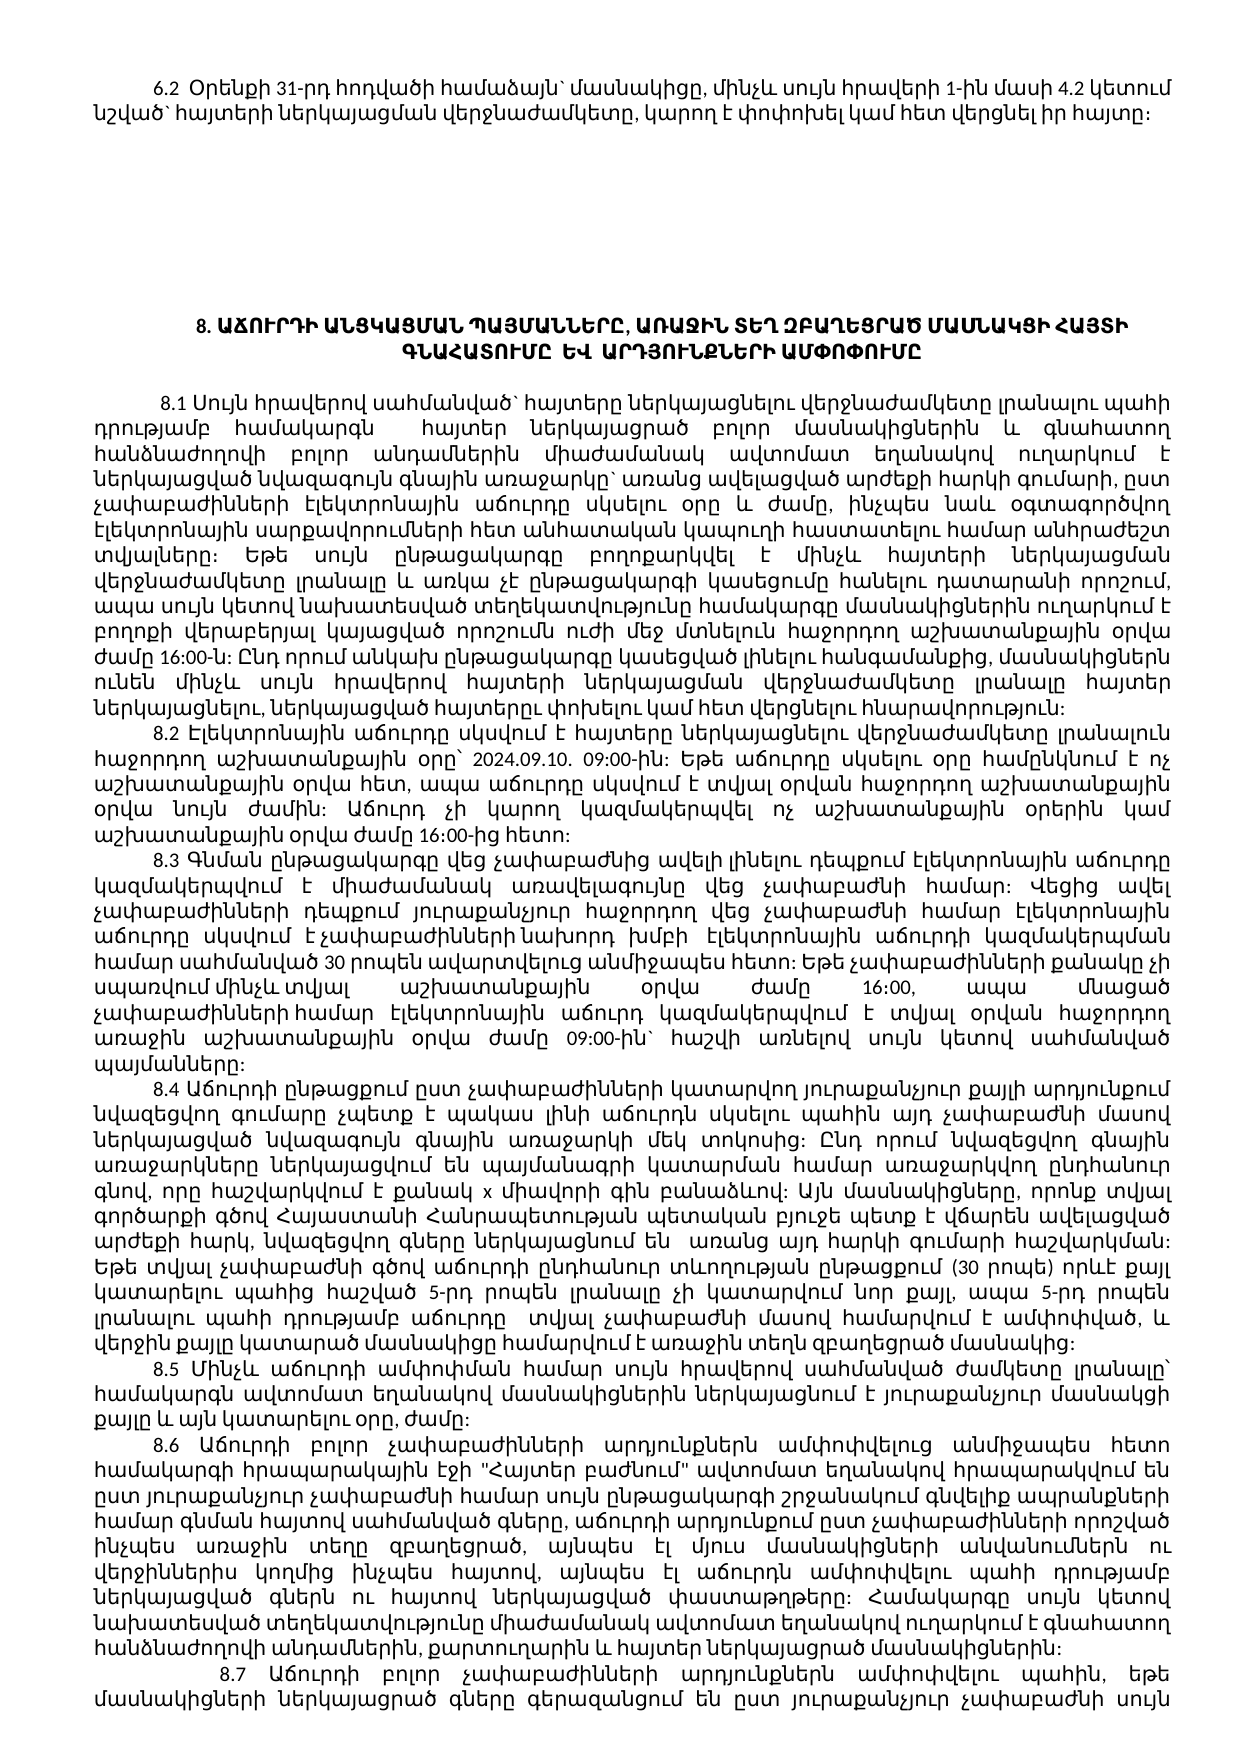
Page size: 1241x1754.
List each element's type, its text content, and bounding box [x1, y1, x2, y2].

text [94, 1661, 1171, 1712]
text 8.4 Աճուրդի ընթացքում ըստ չափաբաժինների կատարվող յուրաքանչյուր քայլի արդյունքում նվազեցվող գումարը չպետք է պակաս լինի աճուրդն սկսելու պահին այդ չափաբաժնի մասով ներկայացված նվազագույն գնային առաջարկի մեկ տոկոսից: Ընդ որում նվազեցվող գնային առաջարկները ներկայացվում են պայմանագրի կատարման համար առաջարկվող ընդհանուր գնով, որը հաշվարկվում է քանակ x միավորի գին բանաձևով: Այն մասնակիցները, որոնք տվյալ գործարքի գծով Հայաստանի Հանրապետության պետական բյուջե պետք է վճարեն ավելացված արժեքի հարկ, նվազեցվող գները ներկայացնում են առանց այդ հարկի գումարի հաշվարկման: Եթե տվյալ չափաբաժնի գծով աճուրդի ընդհանուր տևողության ընթացքում (30 րոպե) որևէ քայլ կատարելու պահից հաշված 5-րդ րոպեն լրանալը չի կատարվում նոր քայլ, ապա 5-րդ րոպեն լրանալու պահի դրությամբ աճուրդը տվյալ չափաբաժնի մասով համարվում է ամփոփված, և վերջին քայլը կատարած մասնակիցը համարվում է առաջին տեղն զբաղեցրած մասնակից: [94, 1076, 1171, 1356]
text ԳՆԱՀԱՏՈՒՄԸ ԵՎ ԱՐԴՅՈՒՆՔՆԵՐԻ ԱՄՓՈՓՈՒՄԸ [94, 339, 1171, 364]
text 8.5 Մինչև աճուրդի ամփոփման համար սույն հրավերով սահմանված ժամկետը լրանալը՝ համակարգն ավտոմատ եղանակով մասնակիցներին ներկայացնում է յուրաքանչյուր մասնակցի քայլը և այն կատարելու օրը, ժամը: [94, 1356, 1171, 1432]
text 8.3 Գնման ընթացակարգը վեց չափաբաժնից ավելի լինելու դեպքում էլեկտրոնային աճուրդը կազմակերպվում է միաժամանակ առավելագույնը վեց չափաբաժնի համար: Վեցից ավել չափաբաժինների դեպքում յուրաքանչյուր հաջորդող վեց չափաբաժնի համար էլեկտրոնային աճուրդը սկսվում է չափաբաժինների նախորդ խմբի էլեկտրոնային աճուրդի կազմակերպման համար սահմանված 30 րոպեն ավարտվելուց անմիջապես հետո: Եթե չափաբաժինների քանակը չի սպառվում մինչև տվյալ աշխատանքային օրվա ժամը 16։00, ապա մնացած չափաբաժինների համար էլեկտրոնային աճուրդ կազմակերպվում է տվյալ օրվան հաջորդող առաջին աշխատանքային օրվա ժամը 09:00-ին` հաշվի առնելով սույն կետով սահմանված պայմանները: [94, 847, 1171, 1076]
text 8. ԱՃՈՒՐԴԻ ԱՆՑԿԱՑՄԱՆ ՊԱՅՄԱՆՆԵՐԸ, ԱՌԱՋԻՆ ՏԵՂ ԶԲԱՂԵՑՐԱԾ ՄԱՍՆԱԿՑԻ ՀԱՅՏԻ [94, 314, 1171, 339]
text 8.6 Աճուրդի բոլոր չափաբաժինների արդյունքներն ամփոփվելուց անմիջապես հետո համակարգի հրապարակային էջի "Հայտեր բաժնում" ավտոմատ եղանակով հրապարակվում են ըստ յուրաքանչյուր չափաբաժնի համար սույն ընթացակարգի շրջանակում գնվելիք ապրանքների համար գնման հայտով սահմանված գները, աճուրդի արդյունքում ըստ չափաբաժինների որոշված ինչպես առաջին տեղը զբաղեցրած, այնպես էլ մյուս մասնակիցների անվանումներն ու վերջիններիս կողմից ինչպես հայտով, այնպես էլ աճուրդն ամփոփվելու պահի դրությամբ ներկայացված գներն ու հայտով ներկայացված փաստաթղթերը: Համակարգը սույն կետով նախատեսված տեղեկատվությունը միաժամանակ ավտոմատ եղանակով ուղարկում է գնահատող հանձնաժողովի անդամներին, քարտուղարին և հայտեր ներկայացրած մասնակիցներին: [94, 1432, 1171, 1661]
text 6.2 Օրենքի 31-րդ հոդվածի համաձայն` մասնակիցը, մինչև սույն հրավերի 1-ին մասի 4.2 կետում նշված` հայտերի ներկայացման վերջնաժամկետը, կարող է փոփոխել կամ հետ վերցնել իր հայտը։ [94, 75, 1171, 126]
text 8.1 Սույն հրավերով սահմանված` հայտերը ներկայացնելու վերջնաժամկետը լրանալու պահի դրությամբ համակարգն հայտեր ներկայացրած բոլոր մասնակիցներին և գնահատող հանձնաժողովի բոլոր անդամներին միաժամանակ ավտոմատ եղանակով ուղարկում է ներկայացված նվազագույն գնային առաջարկը` առանց ավելացված արժեքի հարկի գումարի, ըստ չափաբաժինների էլեկտրոնային աճուրդը սկսելու օրը և ժամը, ինչպես նաև օգտագործվող էլեկտրոնային սարքավորումների հետ անհատական կապուղի հաստատելու համար անհրաժեշտ տվյալները։ Եթե սույն ընթացակարգը բողոքարկվել է մինչև հայտերի ներկայացման վերջնաժամկետը լրանալը և առկա չէ ընթացակարգի կասեցումը հանելու դատարանի որոշում, ապա սույն կետով նախատեսված տեղեկատվությունը համակարգը մասնակիցներին ուղարկում է բողոքի վերաբերյալ կայացված որոշումն ուժի մեջ մտնելուն հաջորդող աշխատանքային օրվա ժամը 16:00-ն: Ընդ որում անկախ ընթացակարգը կասեցված լինելու հանգամանքից, մասնակիցներն ունեն մինչև սույն հրավերով հայտերի ներկայացման վերջնաժամկետը լրանալը հայտեր ներկայացնելու, ներկայացված հայտերըւ փոխելու կամ հետ վերցնելու հնարավորություն: [94, 390, 1171, 720]
text 8.2 Էլեկտրոնային աճուրդը սկսվում է հայտերը ներկայացնելու վերջնաժամկետը լրանալուն հաջորդող աշխատանքային օրը՝ 2024.09.10. 09:00 -ին: Եթե աճուրդը սկսելու օրը համընկնում է ոչ աշխատանքային օրվա հետ, ապա աճուրդը սկսվում է տվյալ օրվան հաջորդող աշխատանքային օրվա նույն ժամին: Աճուրդ չի կարող կազմակերպվել ոչ աշխատանքային օրերին կամ աշխատանքային օրվա ժամը 16։00-ից հետո: [94, 720, 1171, 847]
